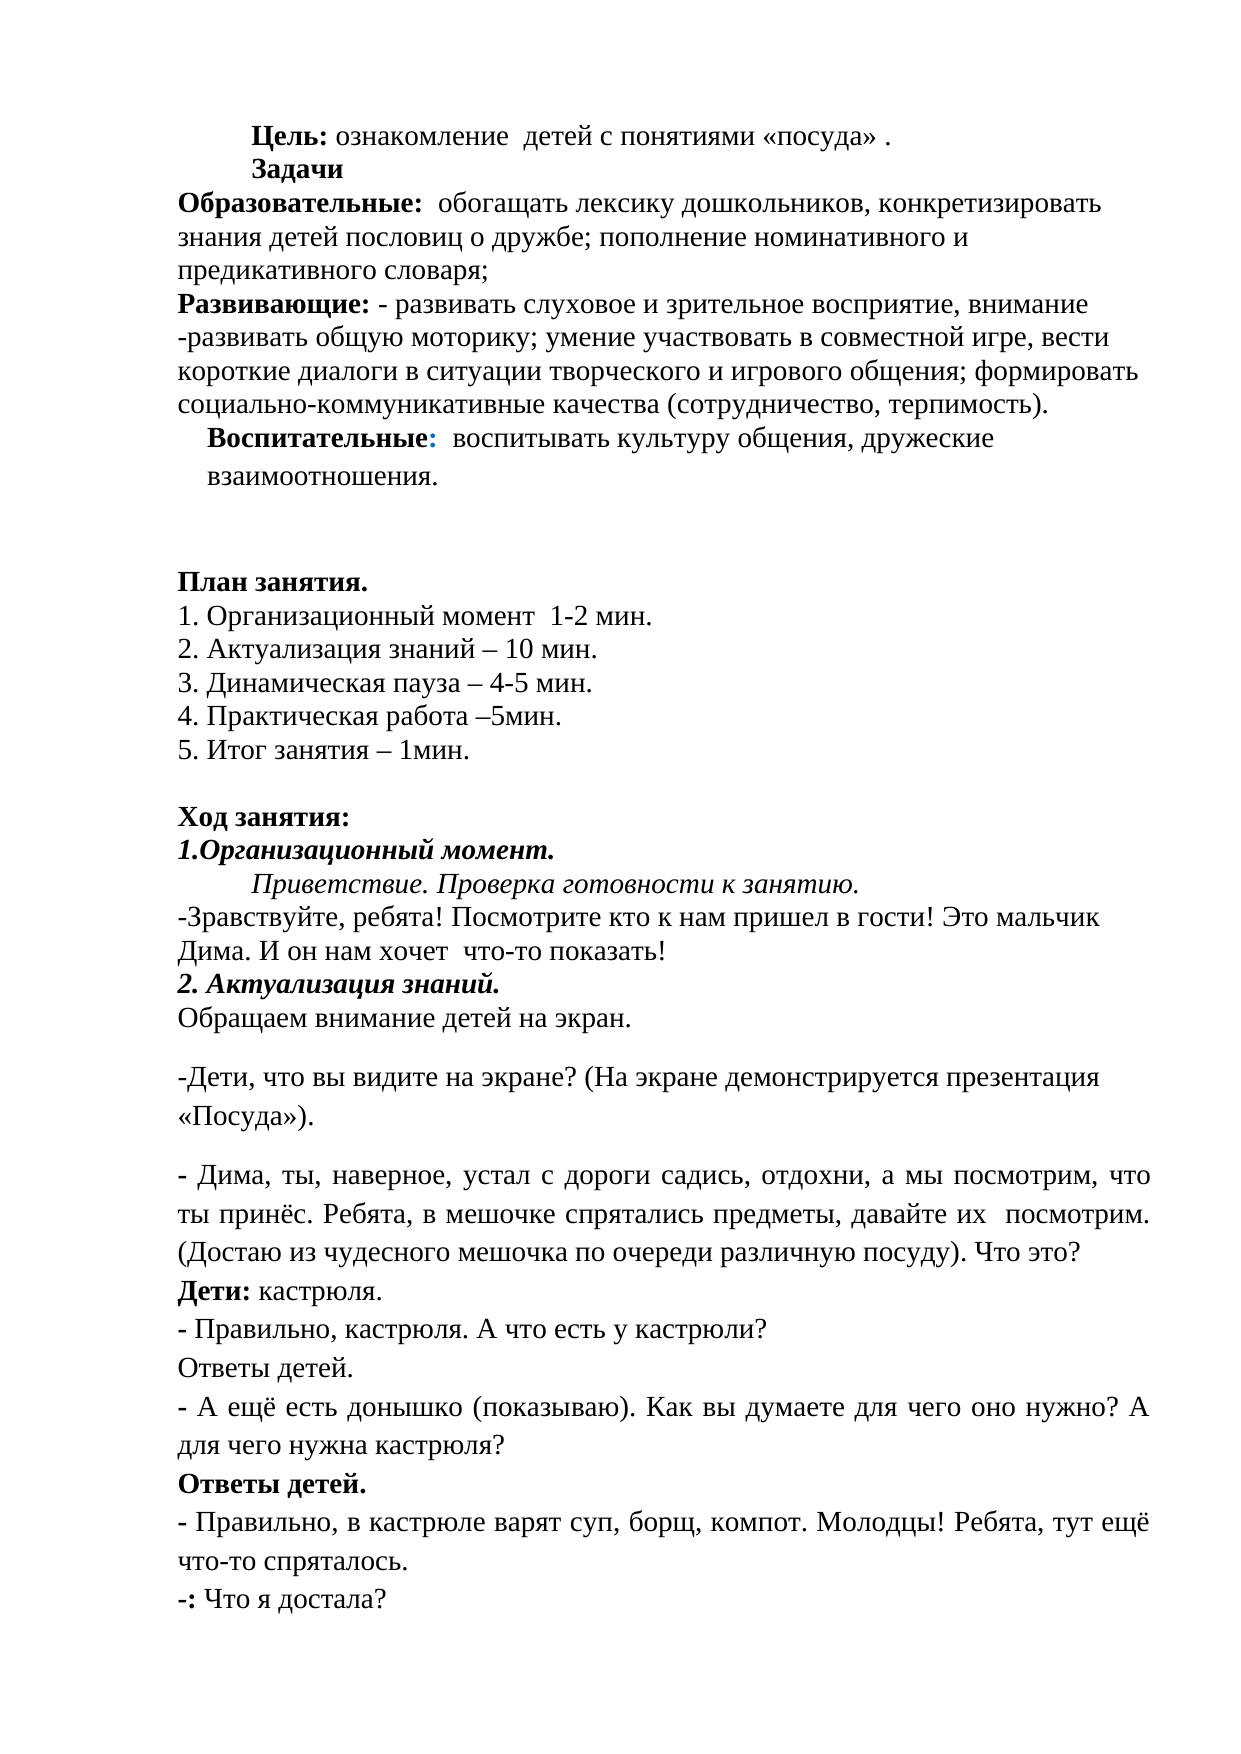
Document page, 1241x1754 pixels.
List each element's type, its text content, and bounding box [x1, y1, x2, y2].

text Приветствие. Проверка готовности к занятию. [177, 866, 1152, 899]
text Дети: кастрюля. [177, 1273, 1152, 1307]
text Ответы детей. [177, 1466, 1152, 1499]
text - А ещё есть донышко (показываю). Как вы думаете для чего оно нужно? А для чего нужна кастрюля? [177, 1389, 1152, 1461]
text - Дима, ты, наверное, устал с дороги садись, отдохни, а мы посмотрим, что ты принёс. Ребята, в мешочке спрятались предметы, давайте их посмотрим. (Достаю из чудесного мешочка по очереди различную посуду). Что это? [177, 1157, 1152, 1268]
text -Дети, что вы видите на экране? (На экране демонстрируется презентация «Посуда»). [177, 1059, 1152, 1132]
text 2. Актуализация знаний. [177, 967, 1152, 1000]
text Образовательные: обогащать лексику дошкольников, конкретизировать знания детей пословиц о дружбе; пополнение номинативного и предикативного словаря; [177, 185, 1152, 286]
text Развивающие: - развивать слуховое и зрительное восприятие, внимание [177, 286, 1152, 319]
text 3. Динамическая пауза – 4-5 мин. [177, 665, 1152, 698]
text План занятия. [177, 564, 1152, 598]
text Ход занятия: [177, 799, 1152, 832]
text Цель: ознакомление детей с понятиями «посуда» . [177, 118, 1152, 152]
text Обращаем внимание детей на экран. [177, 1000, 1152, 1034]
text Задачи [177, 152, 1152, 185]
text 2. Актуализация знаний – 10 мин. [177, 631, 1152, 665]
text Воспитательные: воспитывать культуру общения, дружеские взаимоотношения. [207, 420, 1152, 492]
text 1. Организационный момент 1-2 мин. [177, 598, 1152, 631]
text Ответы детей. [177, 1350, 1152, 1384]
text 4. Практическая работа –5мин. [177, 698, 1152, 732]
text -: Что я достала? [177, 1581, 1152, 1615]
text -развивать общую моторику; умение участвовать в совместной игре, вести короткие диалоги в ситуации творческого и игрового общения; формировать социально-коммуникативные качества (сотрудничество, терпимость). [177, 319, 1152, 420]
text -Зравствуйте, ребята! Посмотрите кто к нам пришел в гости! Это мальчик Дима. И он нам хочет что-то показать! [177, 899, 1152, 967]
text 1.Организационный момент. [177, 832, 1152, 866]
text - Правильно, в кастрюле варят суп, борщ, компот. Молодцы! Ребята, тут ещё что-то спряталось. [177, 1504, 1152, 1576]
text 5. Итог занятия – 1мин. [177, 732, 1152, 765]
text - Правильно, кастрюля. А что есть у кастрюли? [177, 1312, 1152, 1345]
